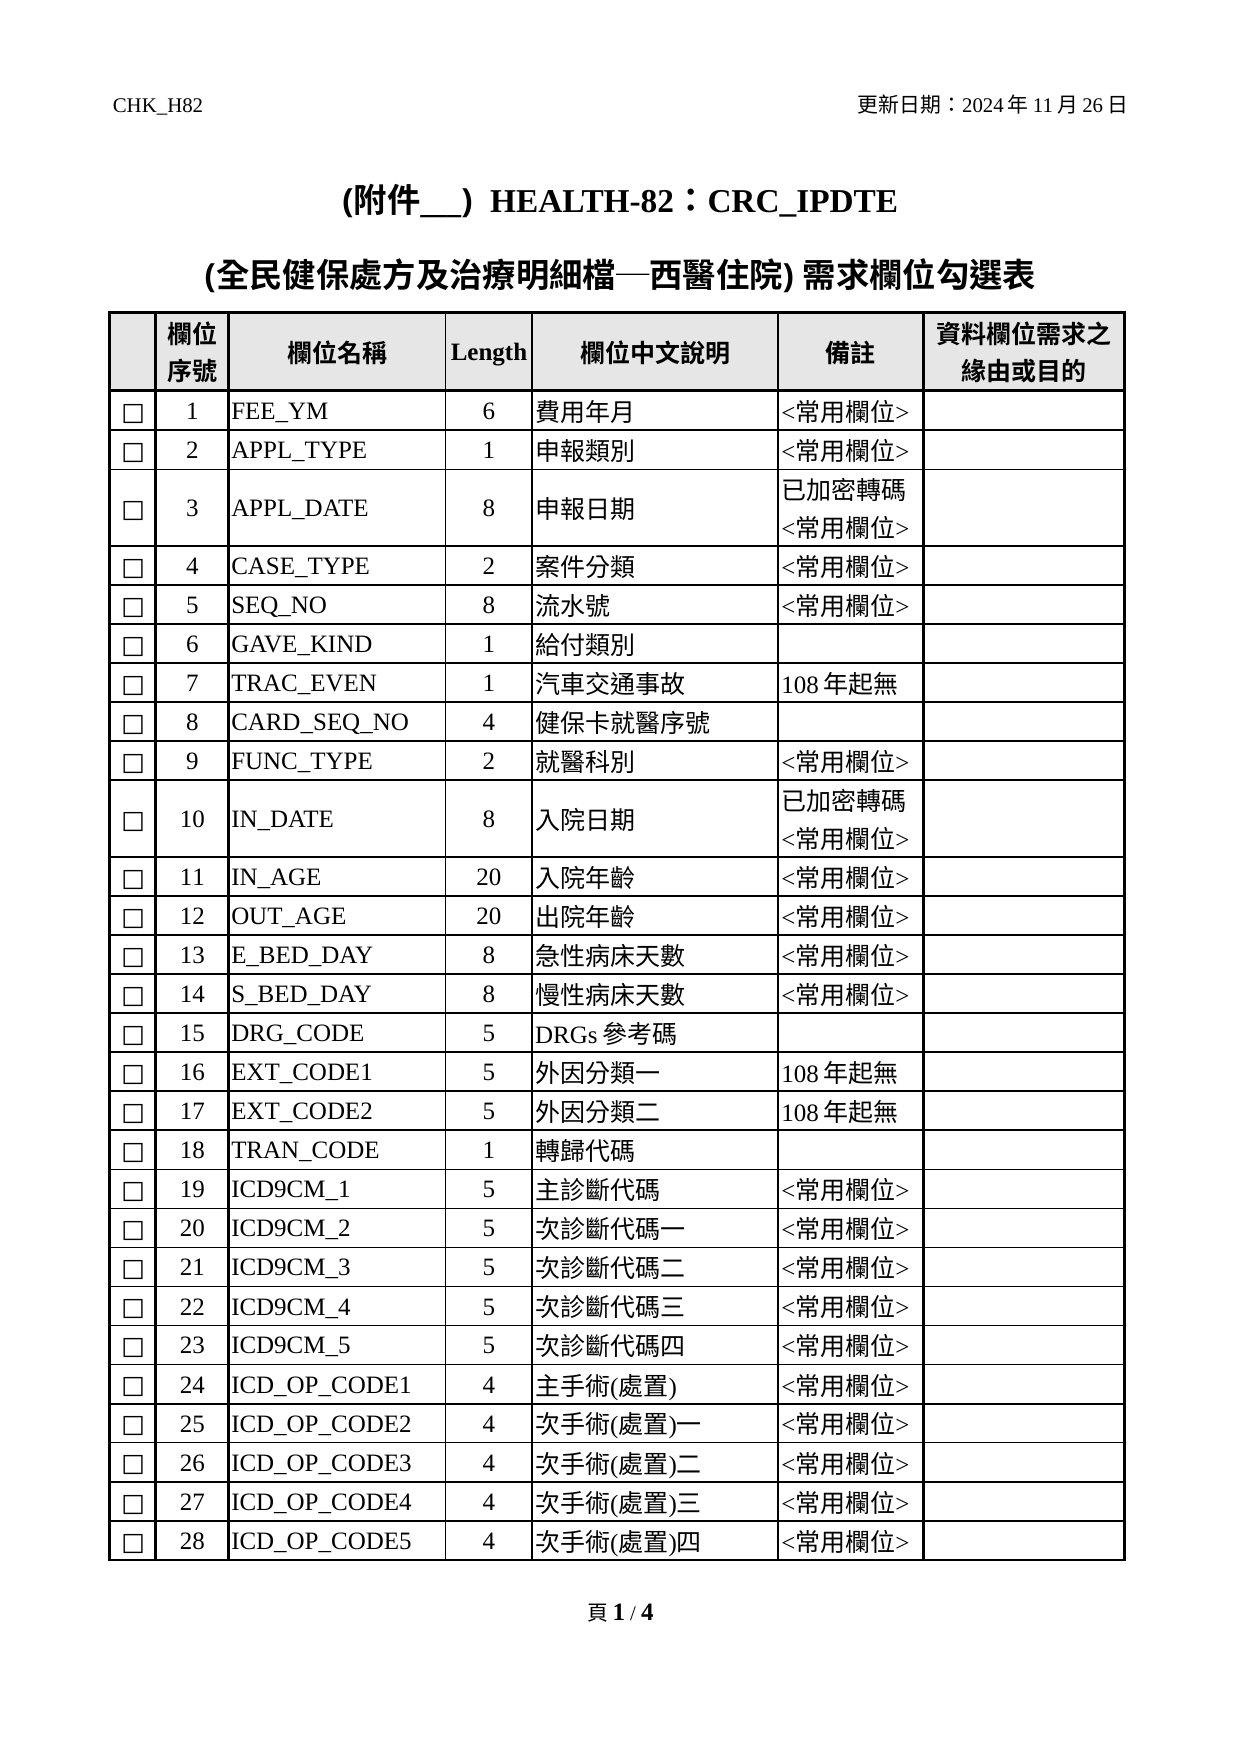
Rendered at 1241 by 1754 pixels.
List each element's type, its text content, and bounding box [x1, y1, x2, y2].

text (附件___) HEALTH-82：CRC_IPDTE [112, 161, 1128, 236]
table_cell □ [111, 1522, 154, 1559]
table_cell 轉歸代碼 [533, 1131, 777, 1168]
table_cell [925, 1131, 1123, 1168]
table_cell <常用欄位> [779, 1365, 922, 1403]
table_cell <常用欄位> [779, 1405, 922, 1442]
table_cell □ [111, 1405, 154, 1442]
table_cell 5 [446, 1326, 531, 1364]
table_cell [779, 1014, 922, 1051]
table_cell 7 [157, 664, 227, 701]
table_cell 24 [157, 1365, 227, 1403]
table_cell 6 [446, 392, 531, 429]
table_cell ICD9CM_1 [230, 1170, 445, 1207]
table_cell □ [111, 470, 154, 545]
table_cell APPL_TYPE [230, 431, 445, 468]
table_cell 次手術(處置)三 [533, 1483, 777, 1520]
table_cell CASE_TYPE [230, 547, 445, 584]
table_cell <常用欄位> [779, 1326, 922, 1364]
table_cell <常用欄位> [779, 1209, 922, 1247]
table_cell <常用欄位> [779, 1248, 922, 1286]
table_cell [925, 1092, 1123, 1129]
table_cell 22 [157, 1287, 227, 1325]
table_cell IN_DATE [230, 781, 445, 856]
table_cell 申報日期 [533, 470, 777, 545]
table_cell 次診斷代碼一 [533, 1209, 777, 1247]
table_cell IN_AGE [230, 858, 445, 895]
table_cell □ [111, 1053, 154, 1090]
table_cell EXT_CODE1 [230, 1053, 445, 1090]
table_cell [925, 1287, 1123, 1325]
table_cell 5 [446, 1209, 531, 1247]
table_cell [925, 586, 1123, 623]
table_cell CARD_SEQ_NO [230, 703, 445, 740]
table_cell 案件分類 [533, 547, 777, 584]
table_cell □ [111, 392, 154, 429]
table_cell □ [111, 936, 154, 973]
table_cell □ [111, 1443, 154, 1481]
table_cell [925, 1522, 1123, 1559]
table_cell SEQ_NO [230, 586, 445, 623]
table_cell 13 [157, 936, 227, 973]
table_cell □ [111, 1483, 154, 1520]
table_cell 外因分類一 [533, 1053, 777, 1090]
table_cell 3 [157, 470, 227, 545]
table_cell TRAN_CODE [230, 1131, 445, 1168]
table_cell 主診斷代碼 [533, 1170, 777, 1207]
table_cell 費用年月 [533, 392, 777, 429]
table_cell 20 [446, 858, 531, 895]
table_cell <常用欄位> [779, 547, 922, 584]
table_cell □ [111, 586, 154, 623]
table_header 資料欄位需求之緣由或目的 [925, 314, 1123, 389]
table_cell <常用欄位> [779, 936, 922, 973]
table_cell [925, 1405, 1123, 1442]
table_cell <常用欄位> [779, 586, 922, 623]
table_cell □ [111, 625, 154, 662]
table_cell 2 [446, 742, 531, 779]
table_header 備註 [779, 314, 922, 389]
table_cell 28 [157, 1522, 227, 1559]
table_cell <常用欄位> [779, 897, 922, 934]
table_cell OUT_AGE [230, 897, 445, 934]
table_cell □ [111, 547, 154, 584]
table_cell 5 [446, 1092, 531, 1129]
table_cell [779, 703, 922, 740]
table_cell [925, 664, 1123, 701]
table_cell 2 [446, 547, 531, 584]
table_cell 5 [446, 1287, 531, 1325]
table_cell 4 [446, 1365, 531, 1403]
table_cell [925, 1326, 1123, 1364]
table_cell 8 [446, 975, 531, 1012]
table_cell 14 [157, 975, 227, 1012]
table_cell 8 [446, 586, 531, 623]
table_cell <常用欄位> [779, 392, 922, 429]
table_cell 15 [157, 1014, 227, 1051]
table_cell 11 [157, 858, 227, 895]
table_cell [925, 547, 1123, 584]
table_cell 健保卡就醫序號 [533, 703, 777, 740]
table_cell 外因分類二 [533, 1092, 777, 1129]
table_cell 4 [446, 1483, 531, 1520]
table_cell [925, 936, 1123, 973]
table_cell 26 [157, 1443, 227, 1481]
table_cell 6 [157, 625, 227, 662]
table_cell □ [111, 1014, 154, 1051]
table_cell 5 [157, 586, 227, 623]
table_cell ICD_OP_CODE1 [230, 1365, 445, 1403]
table_cell 8 [446, 781, 531, 856]
table_cell 次診斷代碼三 [533, 1287, 777, 1325]
table_cell 17 [157, 1092, 227, 1129]
table_cell 1 [446, 625, 531, 662]
table_cell 已加密轉碼 <常用欄位> [779, 470, 922, 545]
table_cell 次手術(處置)二 [533, 1443, 777, 1481]
table_cell [925, 897, 1123, 934]
table_cell <常用欄位> [779, 858, 922, 895]
table_cell 次診斷代碼四 [533, 1326, 777, 1364]
table_cell <常用欄位> [779, 975, 922, 1012]
table_cell 5 [446, 1014, 531, 1051]
table_cell □ [111, 1131, 154, 1168]
table_cell <常用欄位> [779, 1522, 922, 1559]
table_cell 主手術(處置) [533, 1365, 777, 1403]
table_cell 8 [157, 703, 227, 740]
table_cell 5 [446, 1053, 531, 1090]
table_cell 4 [157, 547, 227, 584]
table_header [111, 314, 154, 389]
table_cell 1 [446, 664, 531, 701]
table_cell □ [111, 1365, 154, 1403]
table_cell 流水號 [533, 586, 777, 623]
table_cell E_BED_DAY [230, 936, 445, 973]
table_cell <常用欄位> [779, 1287, 922, 1325]
table_cell S_BED_DAY [230, 975, 445, 1012]
table_cell □ [111, 897, 154, 934]
table_cell TRAC_EVEN [230, 664, 445, 701]
table_cell 8 [446, 936, 531, 973]
table_cell □ [111, 664, 154, 701]
table_cell 入院年齡 [533, 858, 777, 895]
table_cell [925, 742, 1123, 779]
table_cell 次手術(處置)一 [533, 1405, 777, 1442]
table_cell [779, 1131, 922, 1168]
table_cell <常用欄位> [779, 742, 922, 779]
table_cell 5 [446, 1170, 531, 1207]
table_cell GAVE_KIND [230, 625, 445, 662]
table_header 欄位中文說明 [533, 314, 777, 389]
table_cell 次診斷代碼二 [533, 1248, 777, 1286]
table_cell □ [111, 1092, 154, 1129]
table_cell 20 [446, 897, 531, 934]
table_cell ICD_OP_CODE3 [230, 1443, 445, 1481]
table_header 欄位 序號 [157, 314, 227, 389]
table_cell 23 [157, 1326, 227, 1364]
table_cell 4 [446, 1522, 531, 1559]
table_cell 27 [157, 1483, 227, 1520]
table_cell [925, 431, 1123, 468]
table_cell 108年起無 [779, 1053, 922, 1090]
table_cell [925, 392, 1123, 429]
table_cell <常用欄位> [779, 1170, 922, 1207]
table_cell [925, 1365, 1123, 1403]
table_cell 25 [157, 1405, 227, 1442]
table_cell <常用欄位> [779, 1483, 922, 1520]
table_cell 給付類別 [533, 625, 777, 662]
table_cell 4 [446, 1443, 531, 1481]
table_cell ICD_OP_CODE5 [230, 1522, 445, 1559]
table_cell 4 [446, 703, 531, 740]
table_cell DRGs參考碼 [533, 1014, 777, 1051]
table_cell [925, 625, 1123, 662]
table_cell APPL_DATE [230, 470, 445, 545]
table_cell ICD9CM_2 [230, 1209, 445, 1247]
table_cell 8 [446, 470, 531, 545]
table_cell 108年起無 [779, 664, 922, 701]
table_header 欄位名稱 [230, 314, 445, 389]
table_cell 16 [157, 1053, 227, 1090]
table_cell [925, 1443, 1123, 1481]
table_cell [925, 975, 1123, 1012]
table_cell [925, 1014, 1123, 1051]
table_cell 就醫科別 [533, 742, 777, 779]
table_cell 4 [446, 1405, 531, 1442]
table_cell 汽車交通事故 [533, 664, 777, 701]
table_cell ICD9CM_3 [230, 1248, 445, 1286]
table_cell 入院日期 [533, 781, 777, 856]
table_cell ICD9CM_5 [230, 1326, 445, 1364]
table_cell 出院年齡 [533, 897, 777, 934]
table_cell □ [111, 431, 154, 468]
table_cell □ [111, 975, 154, 1012]
table_cell [925, 703, 1123, 740]
table_cell [779, 625, 922, 662]
table_cell 12 [157, 897, 227, 934]
table_cell 慢性病床天數 [533, 975, 777, 1012]
table_cell □ [111, 1326, 154, 1364]
table_cell □ [111, 742, 154, 779]
table_cell □ [111, 781, 154, 856]
table_cell [925, 781, 1123, 856]
table_cell 20 [157, 1209, 227, 1247]
table_cell 1 [446, 431, 531, 468]
table_cell □ [111, 1248, 154, 1286]
table_cell □ [111, 1209, 154, 1247]
table_cell [925, 1053, 1123, 1090]
table_cell 108年起無 [779, 1092, 922, 1129]
table_cell FEE_YM [230, 392, 445, 429]
table_cell 19 [157, 1170, 227, 1207]
table_cell ICD9CM_4 [230, 1287, 445, 1325]
table_header Length [446, 314, 531, 389]
table_cell 21 [157, 1248, 227, 1286]
table_cell [925, 1209, 1123, 1247]
table_cell [925, 1483, 1123, 1520]
table_cell □ [111, 858, 154, 895]
table_cell □ [111, 1287, 154, 1325]
table_cell [925, 1170, 1123, 1207]
table_cell FUNC_TYPE [230, 742, 445, 779]
table_cell 申報類別 [533, 431, 777, 468]
table_cell 1 [157, 392, 227, 429]
table_cell 5 [446, 1248, 531, 1286]
table_cell 2 [157, 431, 227, 468]
table_cell □ [111, 1170, 154, 1207]
table_cell <常用欄位> [779, 431, 922, 468]
table_cell <常用欄位> [779, 1443, 922, 1481]
table_cell EXT_CODE2 [230, 1092, 445, 1129]
table_cell 1 [446, 1131, 531, 1168]
table_cell 急性病床天數 [533, 936, 777, 973]
table_cell 18 [157, 1131, 227, 1168]
table_cell DRG_CODE [230, 1014, 445, 1051]
table_cell [925, 858, 1123, 895]
table_cell □ [111, 703, 154, 740]
table_cell [925, 470, 1123, 545]
table_cell ICD_OP_CODE4 [230, 1483, 445, 1520]
table_cell ICD_OP_CODE2 [230, 1405, 445, 1442]
table_cell [925, 1248, 1123, 1286]
text (全民健保處方及治療明細檔─西醫住院) 需求欄位勾選表 [112, 236, 1128, 311]
table_cell 9 [157, 742, 227, 779]
table_cell 已加密轉碼 <常用欄位> [779, 781, 922, 856]
table_cell 次手術(處置)四 [533, 1522, 777, 1559]
table_cell 10 [157, 781, 227, 856]
